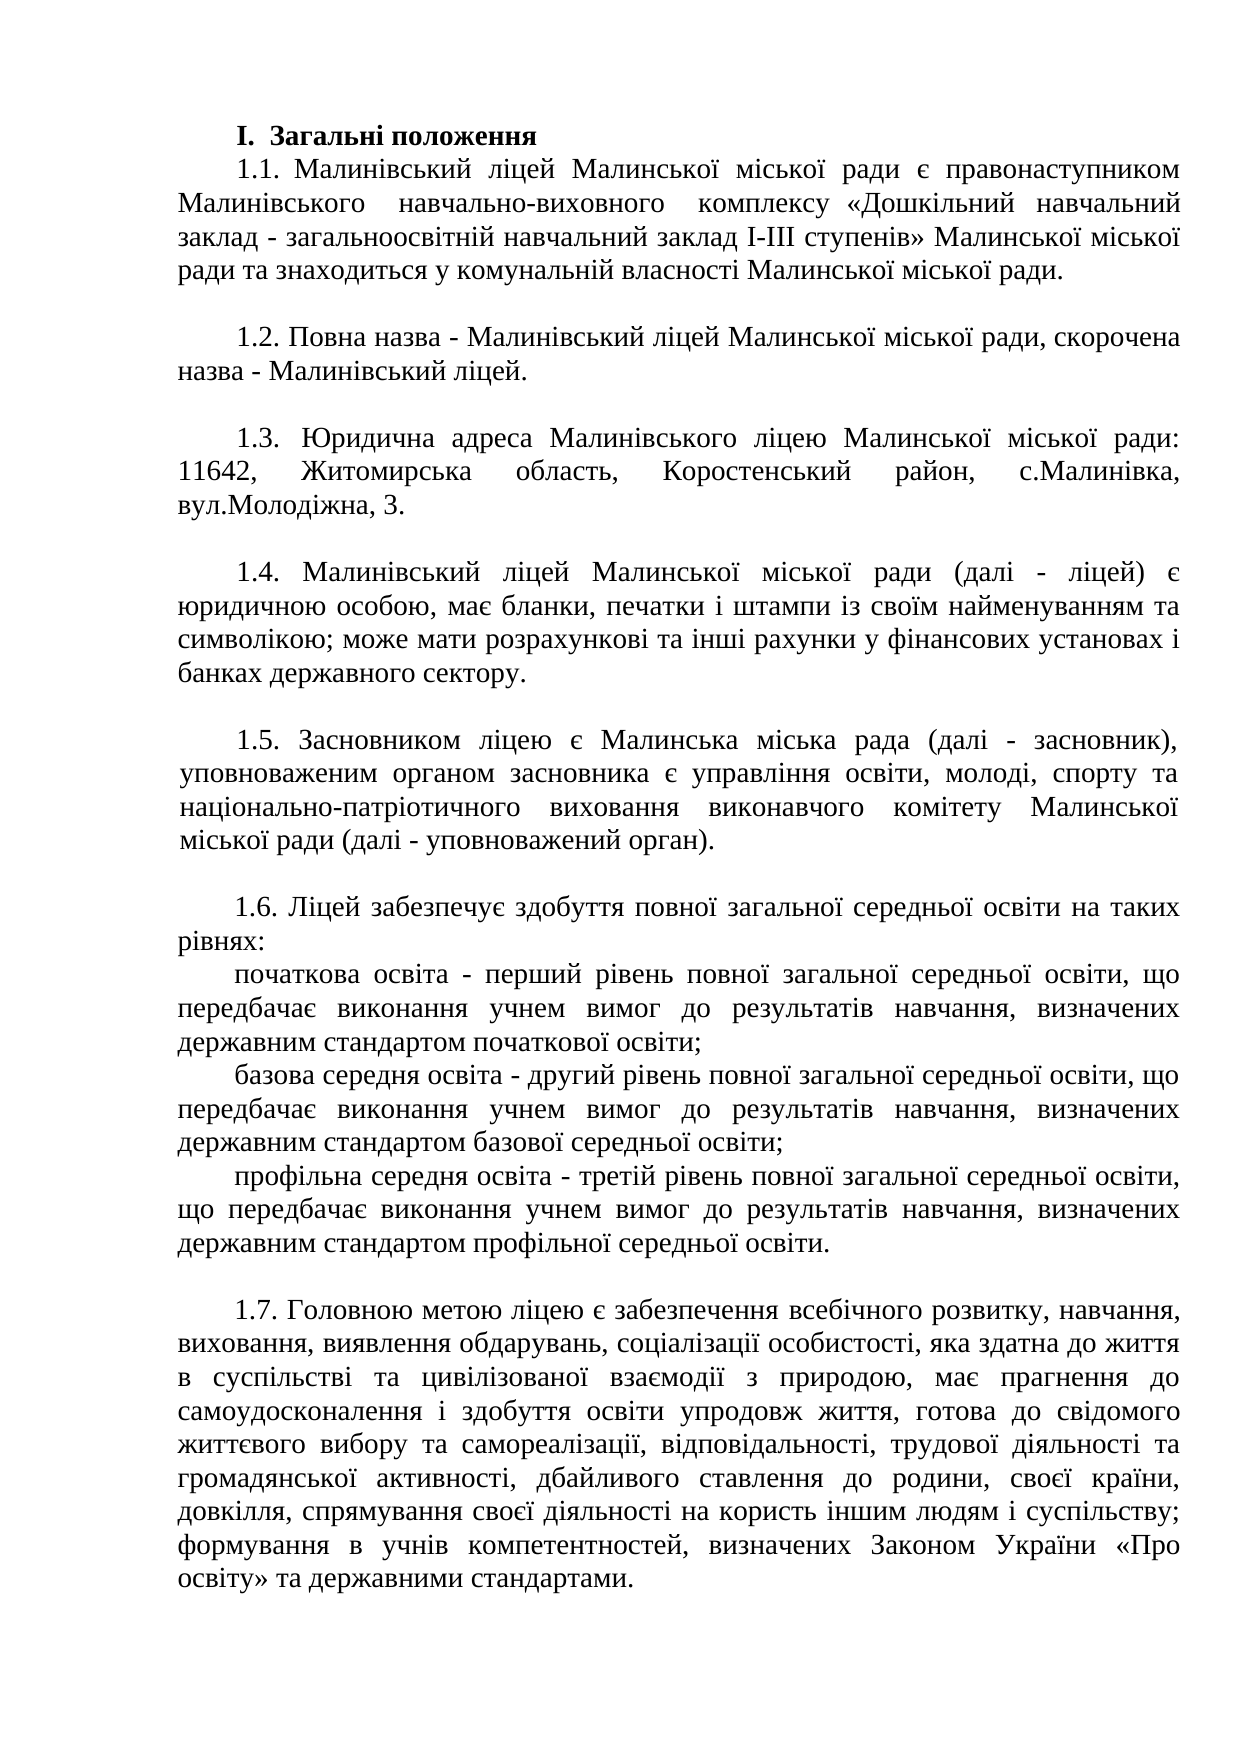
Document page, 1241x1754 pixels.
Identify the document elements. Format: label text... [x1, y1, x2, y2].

text профільна середня освіта - третій рівень повної загальної середньої освіти, що передбачає виконання учнем вимог до результатів навчання, визначених державним стандартом профільної середньої освіти. [177, 1158, 1181, 1258]
text 1.1. Малинівський ліцей Малинської міської ради є правонаступником Малинівського навчально-виховного комплексу «Дошкільний навчальний заклад - загальноосвітній навчальний заклад І-ІІІ ступенів» Малинської міської ради та знаходиться у комунальній власності Малинської міської ради. [177, 152, 1181, 286]
text 1.4. Малинівський ліцей Малинської міської ради (далі - ліцей) є юридичною особою, має бланки, печатки і штампи із своїм найменуванням та символікою; може мати розрахункові та інші рахунки у фінансових установах і банках державного сектору. [177, 554, 1181, 688]
text 1.6. Ліцей забезпечує здобуття повної загальної середньої освіти на таких рівнях: [177, 889, 1181, 957]
text 1.7. Головною метою ліцею є забезпечення всебічного розвитку, навчання, виховання, виявлення обдарувань, соціалізації особистості, яка здатна до життя в суспільстві та цивілізованої взаємодії з природою, має прагнення до самоудосконалення і здобуття освіти упродовж життя, готова до свідомого життєвого вибору та самореалізації, відповідальності, трудової діяльності та громадянської активності, дбайливого ставлення до родини, своєї країни, довкілля, спрямування своєї діяльності на користь іншим людям і суспільству; формування в учнів компетентностей, визначених Законом України «Про освіту» та державними стандартами. [177, 1292, 1181, 1594]
text 1.3. Юридична адреса Малинівського ліцею Малинської міської ради: 11642, Житомирська область, Коростенський район, с.Малинівка, вул.Молодіжна, 3. [177, 420, 1181, 521]
text 1.5. Засновником ліцею є Малинська міська рада (далі - засновник), уповноваженим органом засновника є управління освіти, молоді, спорту та національно-патріотичного виховання виконавчого комітету Малинської міської ради (далі - уповноважений орган). [179, 722, 1179, 856]
text 1.2. Повна назва - Малинівський ліцей Малинської міської ради, скорочена назва - Малинівський ліцей. [177, 319, 1181, 386]
text початкова освіта - перший рівень повної загальної середньої освіти, що передбачає виконання учнем вимог до результатів навчання, визначених державним стандартом початкової освіти; [177, 957, 1181, 1057]
text I. Загальні положення [177, 118, 1181, 152]
text базова середня освіта - другий рівень повної загальної середньої освіти, що передбачає виконання учнем вимог до результатів навчання, визначених державним стандартом базової середньої освіти; [177, 1057, 1181, 1158]
